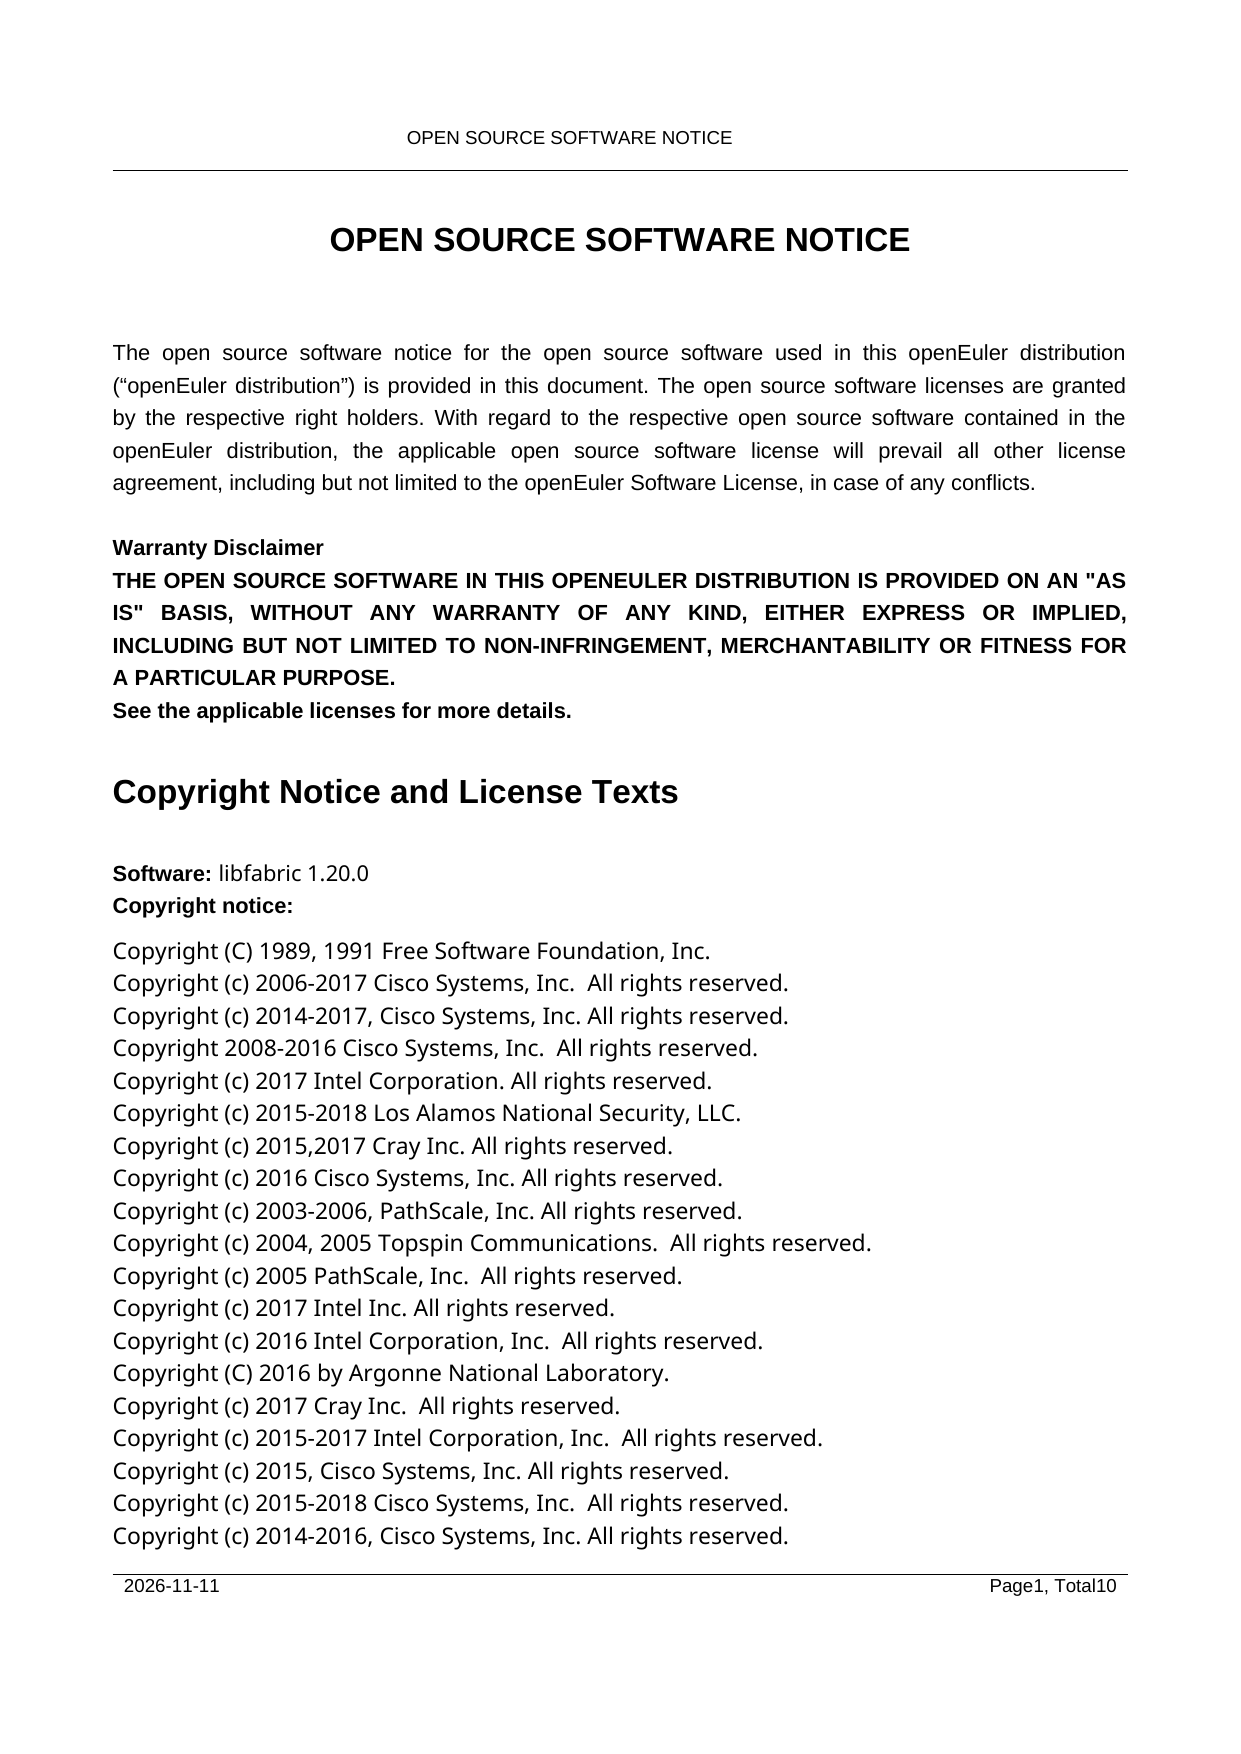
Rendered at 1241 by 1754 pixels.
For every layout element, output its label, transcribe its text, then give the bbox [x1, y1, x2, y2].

text Copyright notice: [112, 889, 1128, 921]
text Copyright Notice and License Texts [112, 759, 1128, 824]
text OPEN SOURCE SOFTWARE NOTICE [112, 206, 1128, 271]
text THE OPEN SOURCE SOFTWARE IN THIS OPENEULER DISTRIBUTION IS PROVIDED ON AN "AS IS" BASIS, WITHOUT ANY WARRANTY OF ANY KIND, EITHER EXPRESS OR IMPLIED, INCLUDING BUT NOT LIMITED TO NON-INFRINGEMENT, MERCHANTABILITY OR FITNESS FOR A PARTICULAR PURPOSE. See the applicable licenses for more details. [112, 564, 1128, 726]
text The open source software notice for the open source software used in this openEuler distribution (“openEuler distribution”) is provided in this document. The open source software licenses are granted by the respective right holders. With regard to the respective open source software contained in the openEuler distribution, the applicable open source software license will prevail all other license agreement, including but not limited to the openEuler Software License, in case of any conflicts. [112, 336, 1128, 499]
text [112, 934, 1128, 1551]
text Warranty Disclaimer [112, 531, 1128, 564]
title Software: libfabric 1.20.0 [112, 856, 1128, 889]
